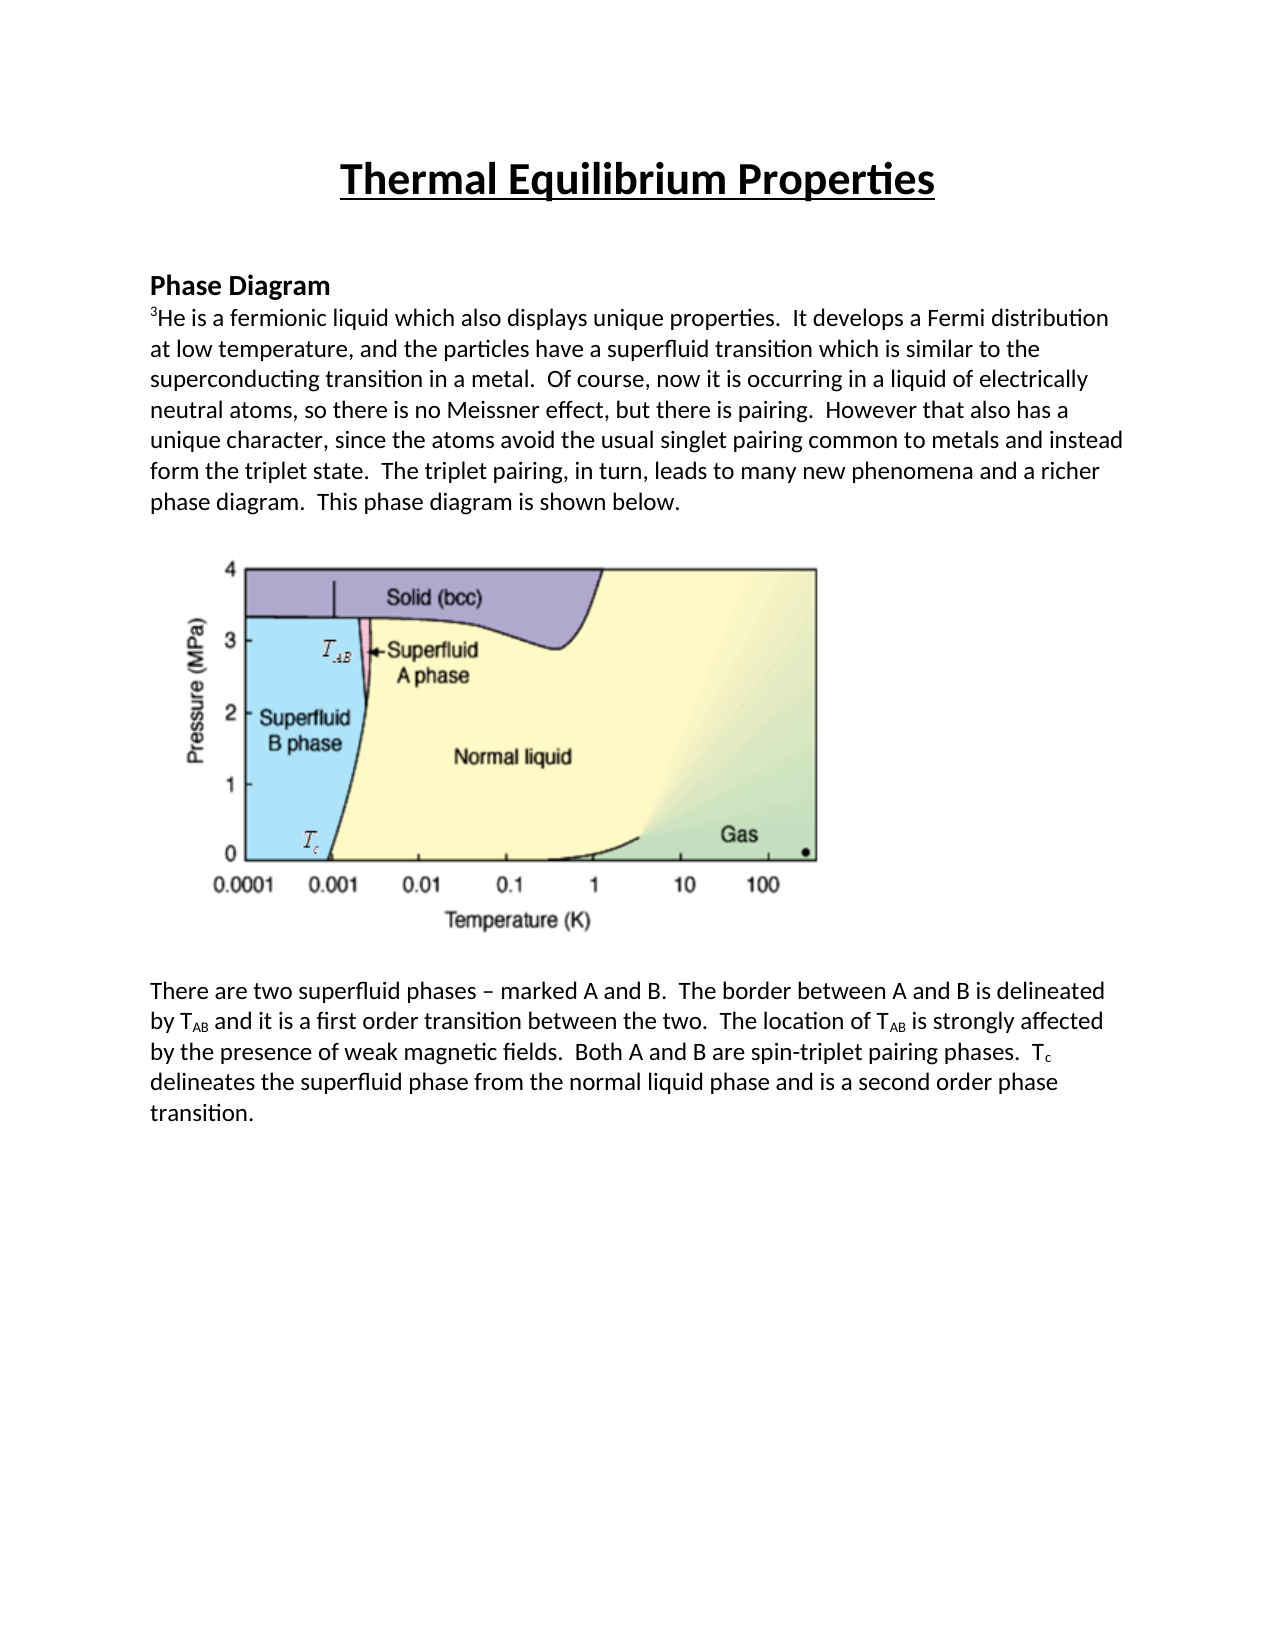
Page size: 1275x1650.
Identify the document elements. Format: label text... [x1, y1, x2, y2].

picture [150, 546, 838, 945]
text 3He is a fermionic liquid which also displays unique properties. It develops a Fermi distribution at low temperature, and the particles have a superfluid transition which is similar to the superconducting transition in a metal. Of course, now it is occurring in a liquid of electrically neutral atoms, so there is no Meissner effect, but there is pairing. However that also has a unique character, since the atoms avoid the usual singlet pairing common to metals and instead form the triplet state. The triplet pairing, in turn, leads to many new phenomena and a richer phase diagram. This phase diagram is shown below. [150, 303, 1125, 516]
text Thermal Equilibrium Properties [150, 150, 1125, 206]
text There are two superfluid phases – marked A and B. The border between A and B is delineated by TAB and it is a first order transition between the two. The location of TAB is strongly affected by the presence of weak magnetic fields. Both A and B are spin-triplet pairing phases. Tc delineates the superfluid phase from the normal liquid phase and is a second order phase transition. [150, 975, 1125, 1128]
text Phase Diagram [150, 267, 1125, 303]
